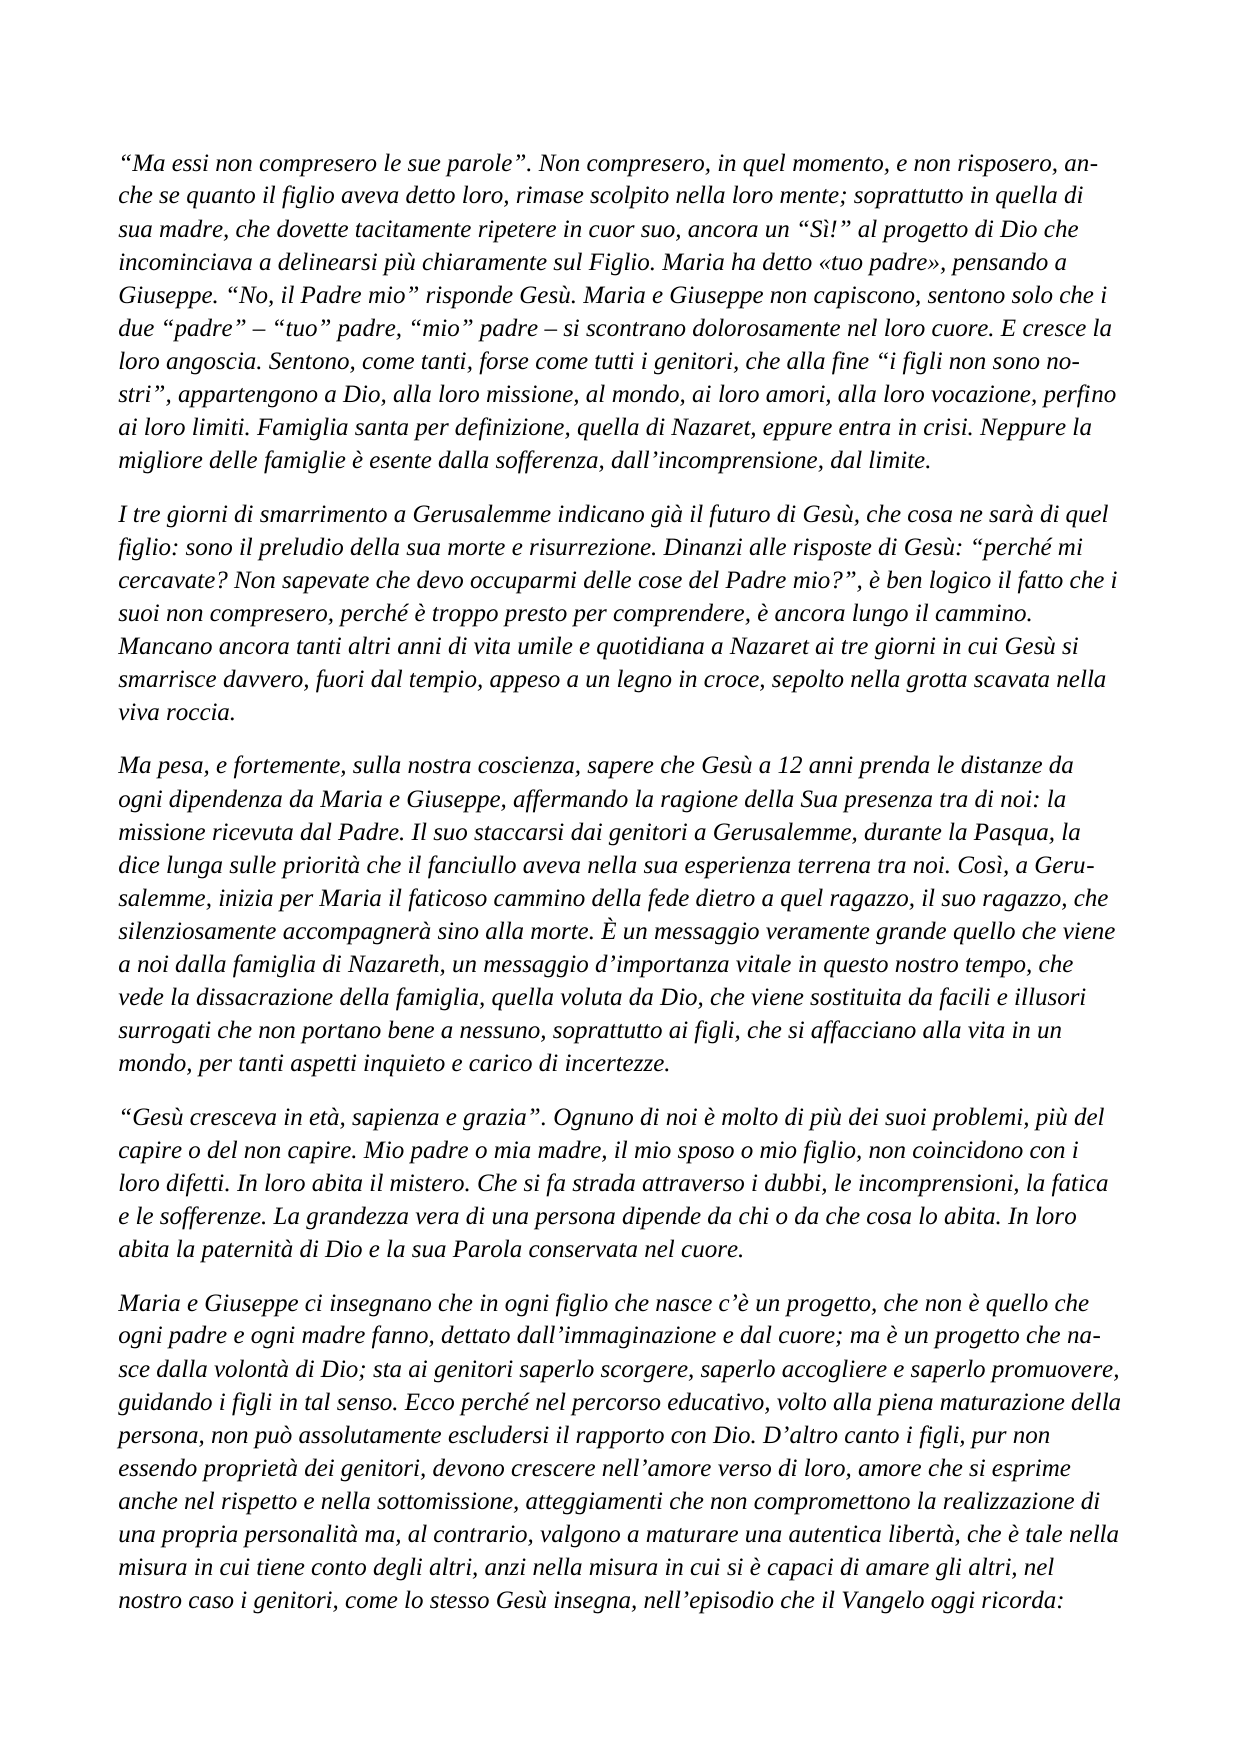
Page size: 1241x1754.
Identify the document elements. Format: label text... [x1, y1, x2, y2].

text “Ma essi non compresero le sue parole”. Non compresero, in quel momento, e non risposero, anche se quanto il figlio aveva detto loro, rimase scolpito nella loro mente; soprattutto in quella di sua madre, che dovette tacitamente ripetere in cuor suo, ancora un “Sì!” al progetto di Dio che incominciava a delinearsi più chiaramente sul Figlio. Maria ha detto «tuo padre», pensando a Giuseppe. “No, il Padre mio” risponde Gesù. Maria e Giuseppe non capiscono, sentono solo che i due “padre” – “tuo” padre, “mio” padre – si scontrano dolorosamente nel loro cuore. E cresce la loro angoscia. Sentono, come tanti, forse come tutti i genitori, che alla fine “i figli non sono nostri”, appartengono a Dio, alla loro missione, al mondo, ai loro amori, alla loro vocazione, perfino ai loro limiti. Famiglia santa per definizione, quella di Nazaret, eppure entra in crisi. Neppure la migliore delle famiglie è esente dalla sofferenza, dall’incomprensione, dal limite. [118, 148, 1122, 473]
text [118, 1288, 1122, 1613]
text “Gesù cresceva in età, sapienza e grazia”. Ognuno di noi è molto di più dei suoi problemi, più del capire o del non capire. Mio padre o mia madre, il mio sposo o mio figlio, non coincidono con i loro difetti. In loro abita il mistero. Che si fa strada attraverso i dubbi, le incomprensioni, la fatica e le sofferenze. La grandezza vera di una persona dipende da chi o da che cosa lo abita. In loro abita la paternità di Dio e la sua Parola conservata nel cuore. [118, 1102, 1122, 1262]
text Ma pesa, e fortemente, sulla nostra coscienza, sapere che Gesù a 12 anni prenda le distanze da ogni dipendenza da Maria e Giuseppe, affermando la ragione della Sua presenza tra di noi: la missione ricevuta dal Padre. Il suo staccarsi dai genitori a Gerusalemme, durante la Pasqua, la dice lunga sulle priorità che il fanciullo aveva nella sua esperienza terrena tra noi. Così, a Gerusalemme, inizia per Maria il faticoso cammino della fede dietro a quel ragazzo, il suo ragazzo, che silenziosamente accompagnerà sino alla morte. È un messaggio veramente grande quello che viene a noi dalla famiglia di Nazareth, un messaggio d’importanza vitale in questo nostro tempo, che vede la dissacrazione della famiglia, quella voluta da Dio, che viene sostituita da facili e illusori surrogati che non portano bene a nessuno, soprattutto ai figli, che si affacciano alla vita in un mondo, per tanti aspetti inquieto e carico di incertezze. [118, 751, 1122, 1077]
text I tre giorni di smarrimento a Gerusalemme indicano già il futuro di Gesù, che cosa ne sarà di quel figlio: sono il preludio della sua morte e risurrezione. Dinanzi alle risposte di Gesù: “perché mi cercavate? Non sapevate che devo occuparmi delle cose del Padre mio?”, è ben logico il fatto che i suoi non compresero, perché è troppo presto per comprendere, è ancora lungo il cammino. Mancano ancora tanti altri anni di vita umile e quotidiana a Nazaret ai tre giorni in cui Gesù si smarrisce davvero, fuori dal tempio, appeso a un legno in croce, sepolto nella grotta scavata nella viva roccia. [118, 499, 1122, 726]
